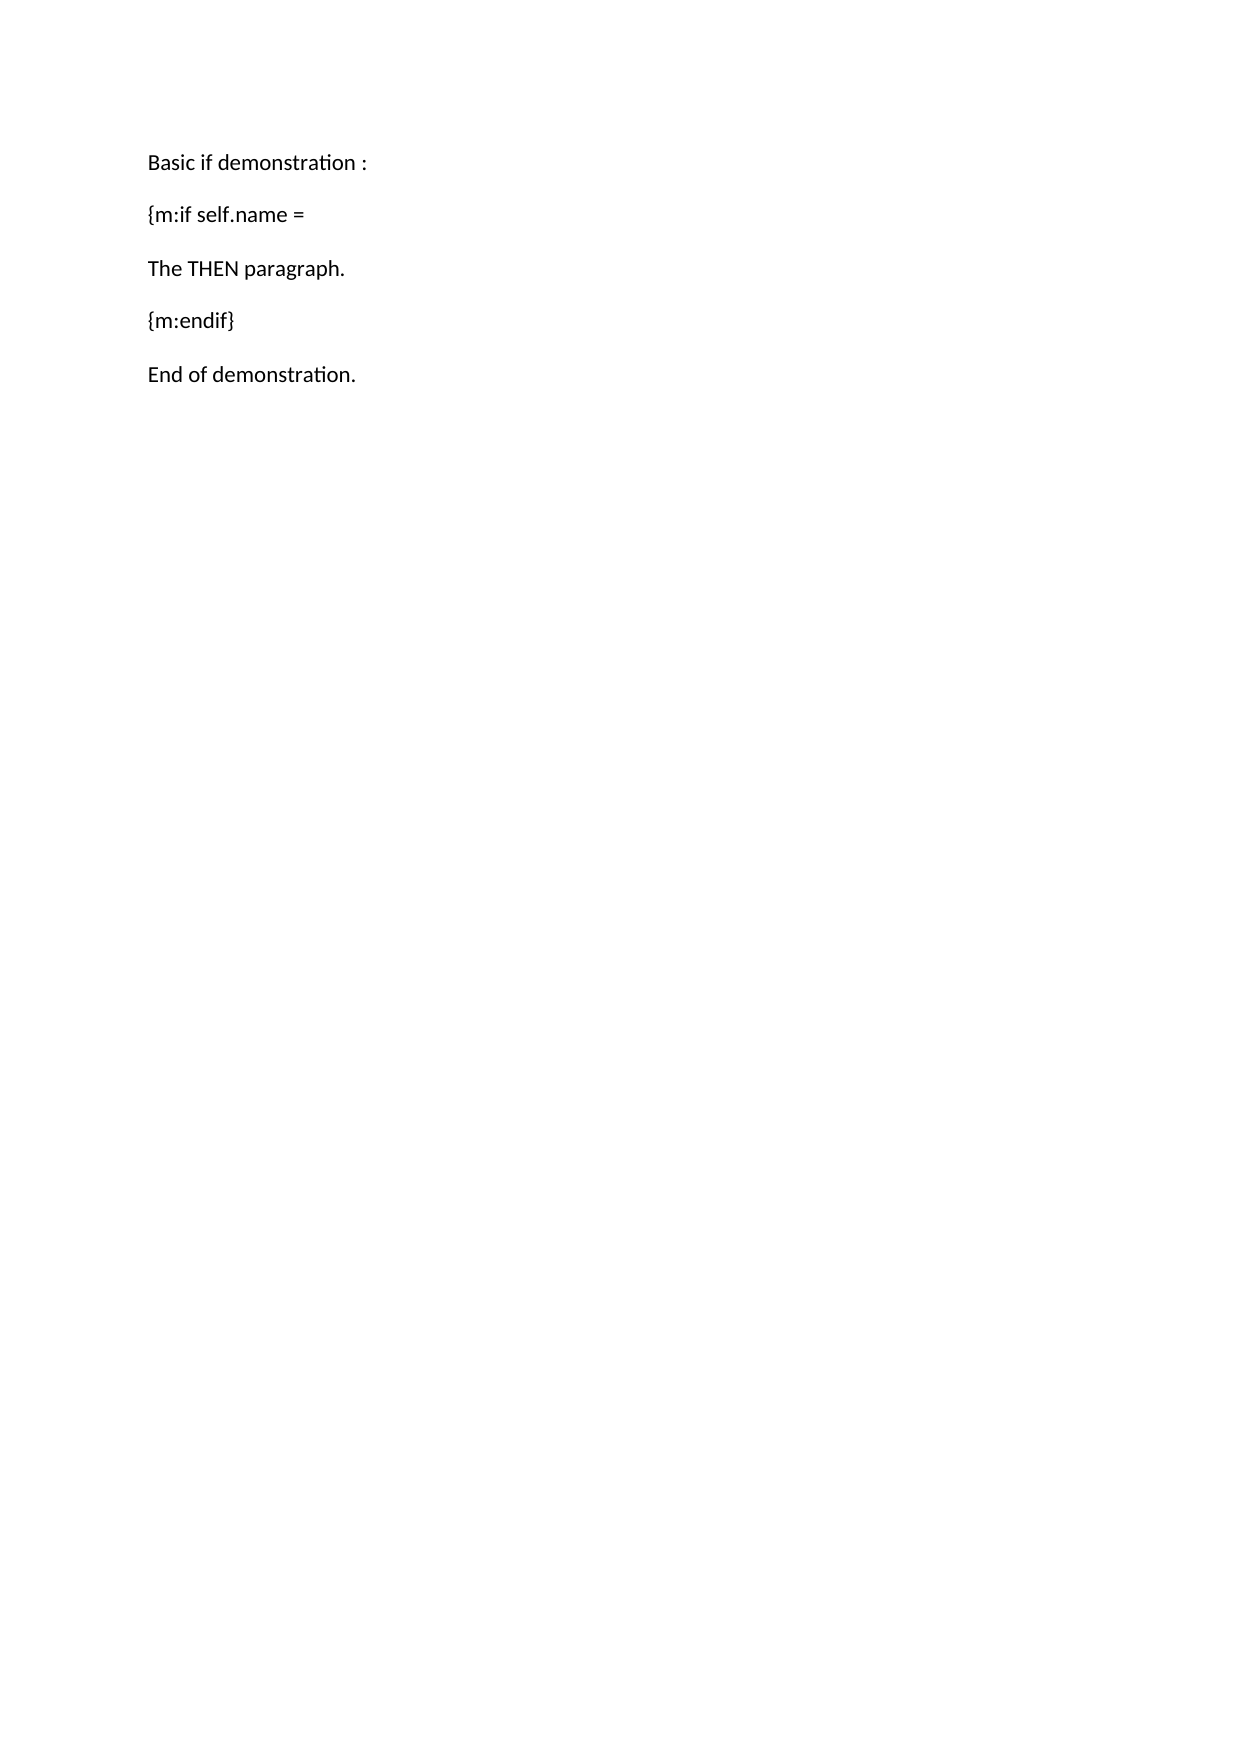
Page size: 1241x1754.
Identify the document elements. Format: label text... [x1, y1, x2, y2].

text The THEN paragraph. [148, 254, 1093, 282]
text End of demonstration. [148, 360, 1093, 388]
text {m:if self.name = [148, 201, 1093, 229]
text Basic if demonstration : [148, 148, 1093, 176]
text {m:endif} [148, 307, 1093, 335]
